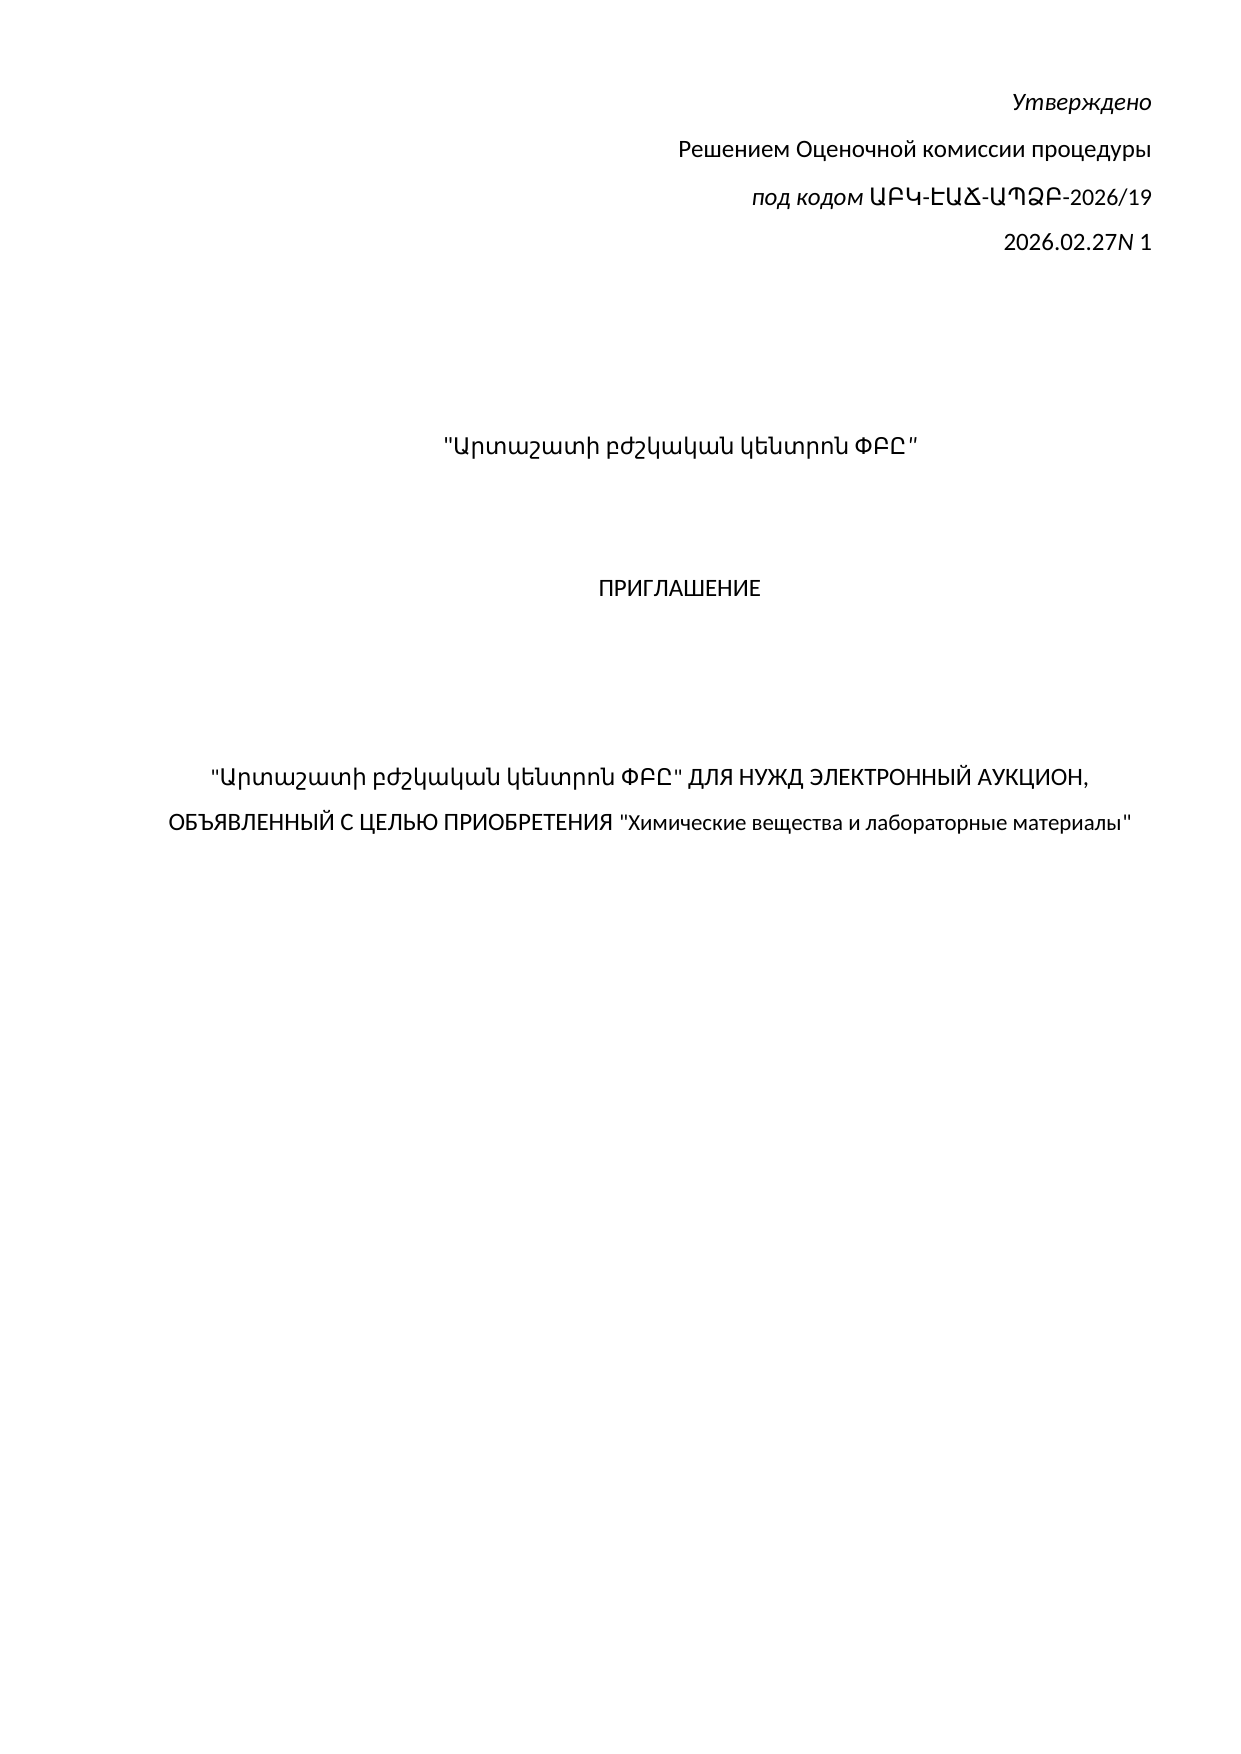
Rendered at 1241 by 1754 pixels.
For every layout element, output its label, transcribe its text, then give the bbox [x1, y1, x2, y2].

text ОБЪЯВЛЕННЫЙ С ЦЕЛЬЮ ПРИОБРЕТЕНИЯ "Химические вещества и лабораторные материалы" [148, 807, 1152, 837]
text ПРИГЛАШЕНИЕ [148, 572, 1152, 603]
text Решением Оценочной комиссии процедуры [148, 134, 1152, 164]
text Утверждено [148, 86, 1152, 117]
text "Արտաշատի բժշկական կենտրոն ՓԲԸ" ДЛЯ НУЖД ЭЛЕКТРОННЫЙ АУКЦИОН, [148, 761, 1152, 791]
text под кодом ԱԲԿ-ԷԱՃ-ԱՊՁԲ-2026/19 2026.02.27 N 1 [148, 181, 1152, 257]
text "Արտաշատի բժշկական կենտրոն ՓԲԸ" [148, 431, 1152, 461]
